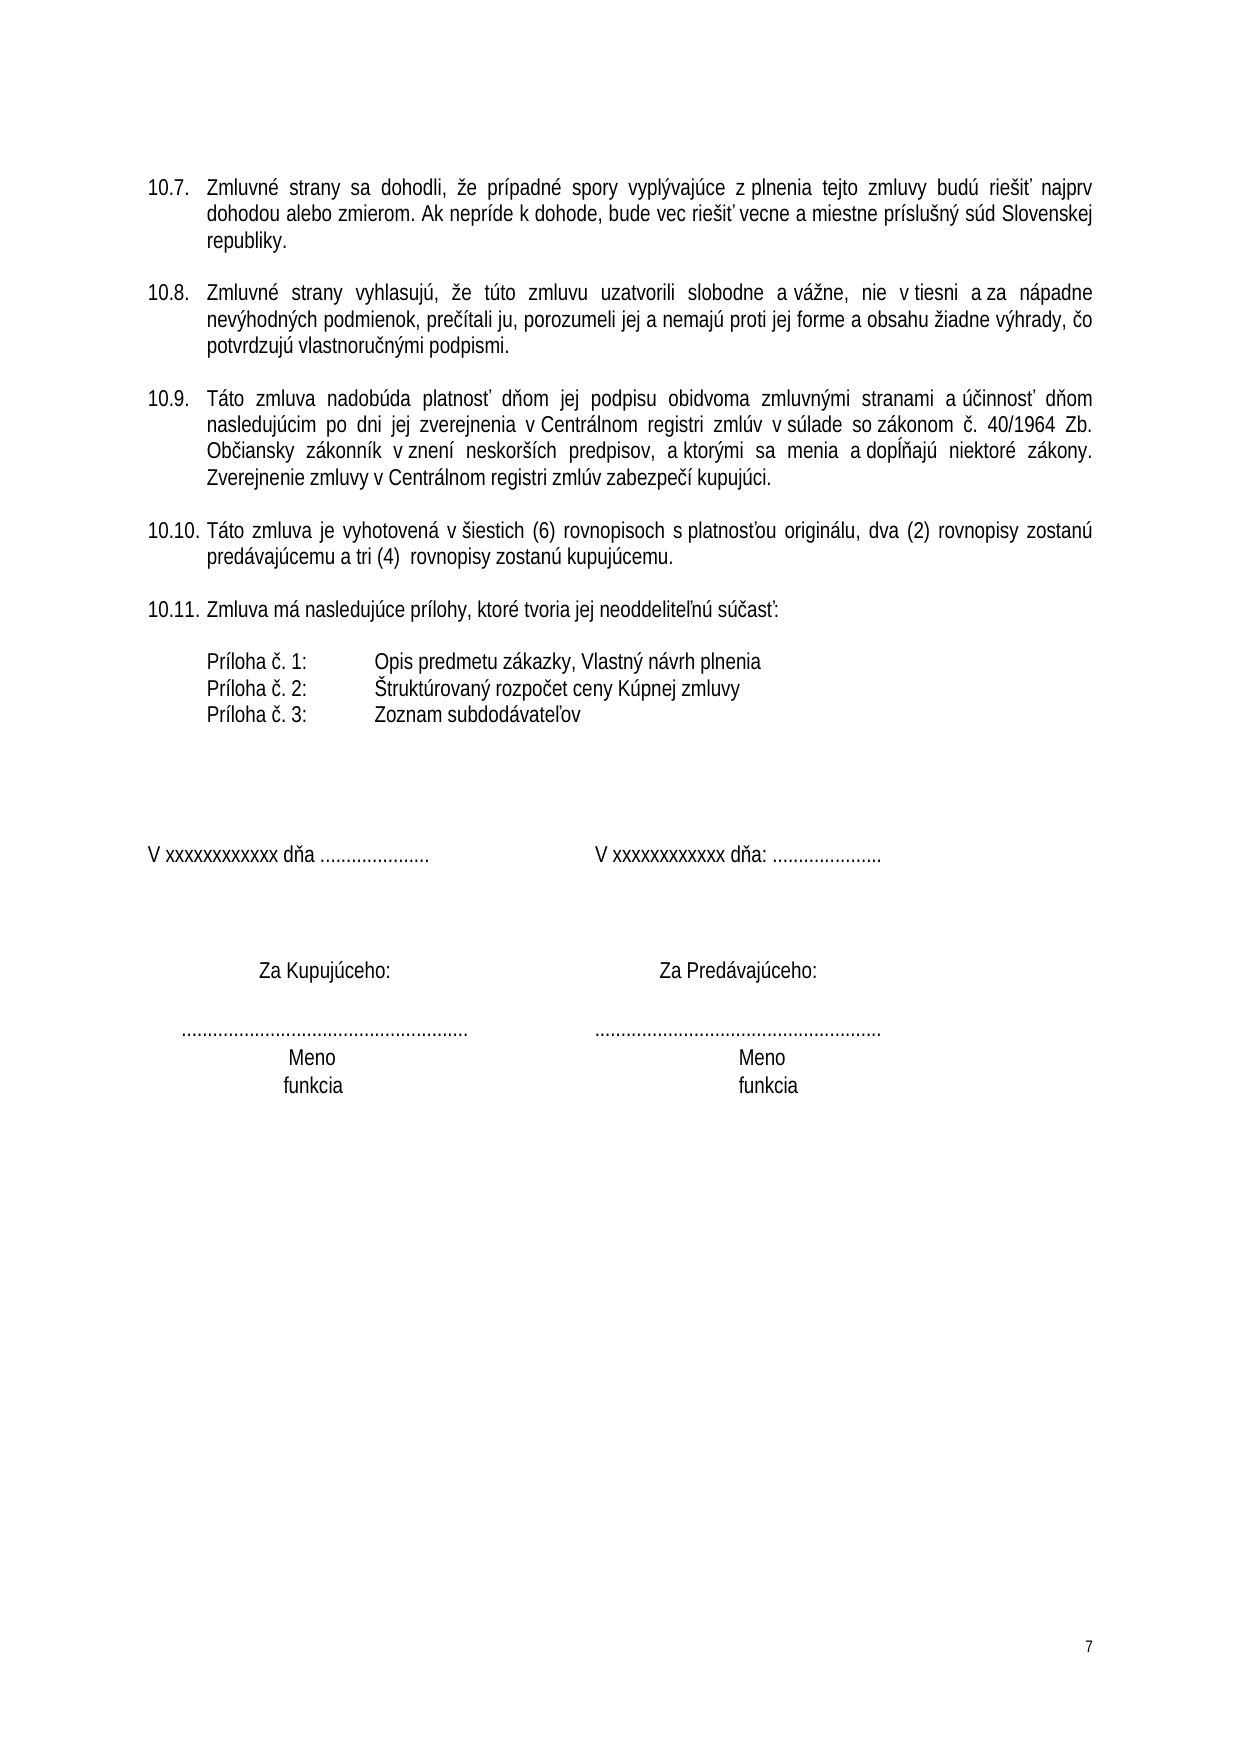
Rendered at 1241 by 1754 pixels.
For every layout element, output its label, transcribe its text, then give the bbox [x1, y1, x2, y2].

list Zmluvné strany vyhlasujú, že túto zmluvu uzatvorili slobodne a vážne, nie v tiesni a za nápadne nevýhodných podmienok, prečítali ju, porozumeli jej a nemajú proti jej forme a obsahu žiadne výhrady, čo potvrdzujú vlastnoručnými podpismi. [148, 279, 1093, 358]
text Za Kupujúceho: Za Predávajúceho: [148, 957, 1093, 983]
text ....................................................... ....................................................... [148, 1014, 1093, 1041]
list Zmluvné strany sa dohodli, že prípadné spory vyplývajúce z plnenia tejto zmluvy budú riešiť najprv dohodou alebo zmierom. Ak nepríde k dohode, bude vec riešiť vecne a miestne príslušný súd Slovenskej republiky. [148, 174, 1093, 253]
text V xxxxxxxxxxxx dňa ..................... V xxxxxxxxxxxx dňa: ..................... [148, 841, 1093, 867]
list Táto zmluva nadobúda platnosť dňom jej podpisu obidvoma zmluvnými stranami a účinnosť dňom nasledujúcim po dni jej zverejnenia v Centrálnom registri zmlúv v súlade so zákonom č. 40/1964 Zb. Občiansky zákonník v znení neskorších predpisov, a ktorými sa menia a dopĺňajú niektoré zákony. Zverejnenie zmluvy v Centrálnom registri zmlúv zabezpečí kupujúci. [148, 385, 1093, 490]
text Meno Meno [148, 1043, 1093, 1070]
list Príloha č. 3: Zoznam subdodávateľov [207, 701, 1093, 727]
list Príloha č. 2: Štruktúrovaný rozpočet ceny Kúpnej zmluvy [207, 675, 1093, 701]
list Zmluva má nasledujúce prílohy, ktoré tvoria jej neoddeliteľnú súčasť: [148, 596, 1093, 622]
list Táto zmluva je vyhotovená v šiestich (6) rovnopisoch s platnosťou originálu, dva (2) rovnopisy zostanú predávajúcemu a tri (4) rovnopisy zostanú kupujúcemu. [148, 517, 1093, 569]
list Príloha č. 1: Opis predmetu zákazky, Vlastný návrh plnenia [207, 648, 1093, 675]
text funkcia funkcia [148, 1072, 1093, 1099]
